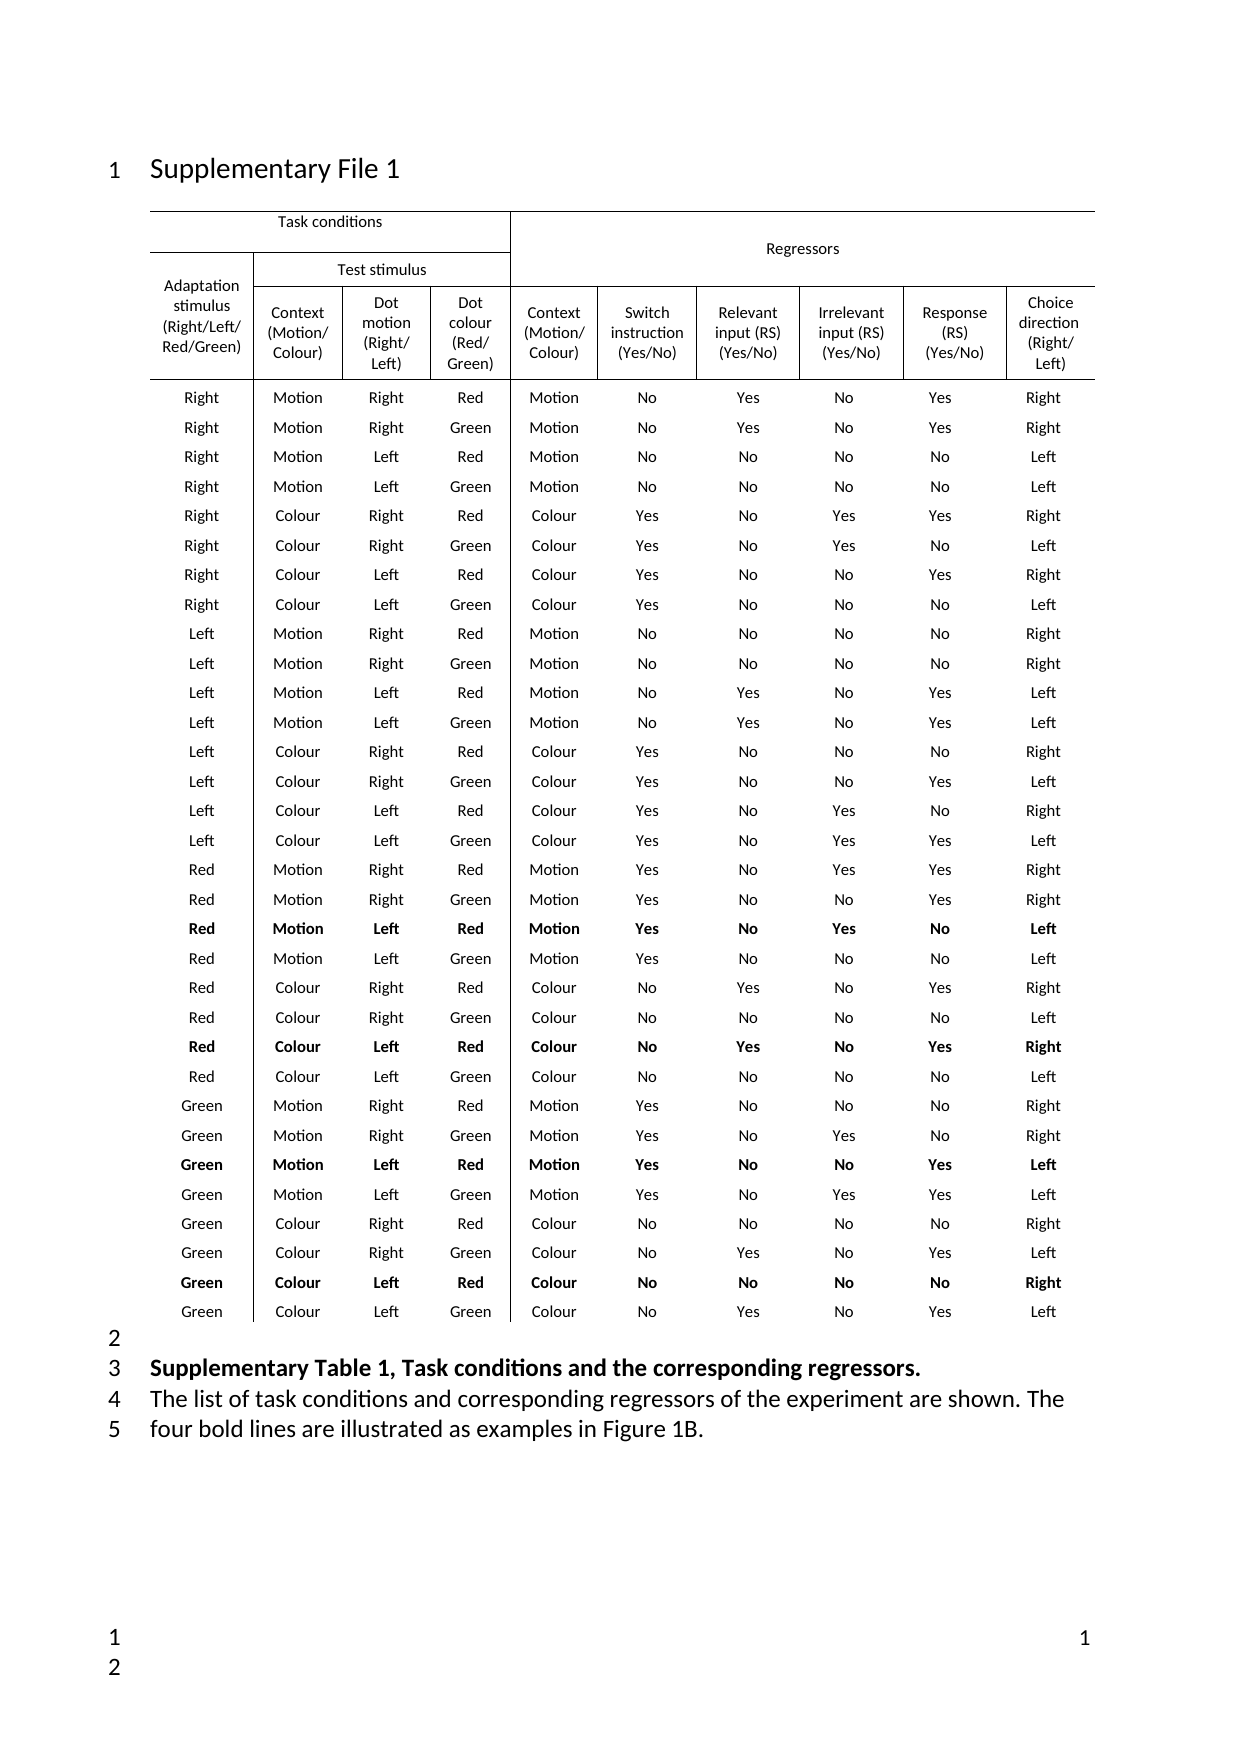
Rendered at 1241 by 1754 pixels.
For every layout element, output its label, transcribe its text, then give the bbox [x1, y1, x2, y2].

table_cell Right [342, 644, 431, 673]
table_cell Red [431, 556, 510, 585]
table_cell Yes [696, 968, 800, 998]
table_cell Red [431, 1145, 510, 1174]
table_cell Left [992, 674, 1095, 703]
table_cell Left [342, 674, 431, 703]
table_cell No [800, 1204, 888, 1233]
table_cell Green [431, 1057, 510, 1086]
table_cell Right [342, 1116, 431, 1145]
table_cell Yes [888, 497, 992, 526]
table_cell Colour [511, 585, 598, 614]
table_cell No [696, 1204, 800, 1233]
table_cell Right [992, 880, 1095, 909]
table_cell Green [431, 467, 510, 497]
table_cell No [696, 585, 800, 614]
table_cell Yes [888, 821, 992, 850]
table_cell Yes [598, 791, 696, 821]
table_cell Green [431, 1234, 510, 1263]
table_cell No [696, 1116, 800, 1145]
table_cell Colour [511, 556, 598, 585]
table_cell Green [150, 1263, 253, 1292]
table_cell No [598, 408, 696, 438]
table_cell Red [431, 733, 510, 762]
table_cell Colour [511, 1204, 598, 1233]
table_cell Right [992, 1204, 1095, 1233]
table_cell Red [431, 1263, 510, 1292]
table_cell No [888, 1086, 992, 1116]
table_cell No [696, 467, 800, 497]
table_cell Left [992, 585, 1095, 614]
table_cell Context (Motion/ Colour) [511, 287, 597, 379]
table_cell Left [342, 939, 431, 968]
table_cell Yes [888, 1175, 992, 1204]
table_cell No [696, 556, 800, 585]
table_cell Colour [511, 791, 598, 821]
table_cell Motion [511, 1175, 598, 1204]
table_cell Yes [888, 1027, 992, 1057]
table_cell Red [431, 380, 510, 408]
table_cell Right [992, 556, 1095, 585]
table_cell Left [342, 1027, 431, 1057]
table_cell Right [992, 733, 1095, 762]
table_cell Left [992, 1145, 1095, 1174]
table_cell Motion [254, 438, 342, 467]
table_cell No [888, 615, 992, 644]
table_cell Motion [511, 850, 598, 880]
table_cell Right [992, 408, 1095, 438]
table_cell Left [342, 1293, 431, 1322]
table_cell Yes [598, 939, 696, 968]
table_cell No [800, 880, 888, 909]
table_cell Yes [598, 556, 696, 585]
table_cell Right [150, 408, 253, 438]
table_cell Motion [511, 1145, 598, 1174]
table_cell Right [342, 1204, 431, 1233]
table_cell Left [342, 1175, 431, 1204]
table_cell Yes [598, 909, 696, 939]
table_cell Left [992, 1175, 1095, 1204]
table_cell Right [992, 380, 1095, 408]
table_cell No [800, 998, 888, 1027]
text Supplementary File 1 [150, 150, 1090, 186]
table_cell Left [992, 998, 1095, 1027]
table_cell Right [150, 380, 253, 408]
table_cell Motion [511, 380, 598, 408]
table_cell Yes [800, 526, 888, 556]
table_cell No [696, 497, 800, 526]
table_cell Motion [511, 467, 598, 497]
table_cell No [598, 615, 696, 644]
table_cell Right [150, 467, 253, 497]
table_cell Left [150, 733, 253, 762]
table_cell Right [342, 408, 431, 438]
table_cell Motion [254, 615, 342, 644]
table_cell No [696, 1175, 800, 1204]
table_cell Motion [511, 644, 598, 673]
table_cell Green [150, 1145, 253, 1174]
table_cell Motion [511, 408, 598, 438]
table_cell Right [992, 791, 1095, 821]
table_cell No [598, 1293, 696, 1322]
table_cell Left [342, 1263, 431, 1292]
table_cell Right [992, 1263, 1095, 1292]
table_cell No [800, 1057, 888, 1086]
table_cell No [888, 585, 992, 614]
table_cell Colour [254, 1204, 342, 1233]
table_cell Left [342, 438, 431, 467]
table_cell Motion [254, 467, 342, 497]
table_cell Motion [511, 674, 598, 703]
table_cell Colour [254, 998, 342, 1027]
table_cell Colour [254, 1293, 342, 1322]
table_cell Yes [696, 1027, 800, 1057]
table_cell Left [150, 644, 253, 673]
table_cell Green [150, 1293, 253, 1322]
table_cell Motion [511, 615, 598, 644]
table_cell Green [431, 644, 510, 673]
table_cell Red [150, 939, 253, 968]
table_cell Yes [888, 880, 992, 909]
table_cell Colour [254, 762, 342, 791]
text Supplementary Table 1, Task conditions and the corresponding regressors. [150, 1352, 1090, 1383]
table_cell No [888, 438, 992, 467]
table_cell Yes [888, 674, 992, 703]
table_cell Left [150, 615, 253, 644]
table_cell Red [431, 850, 510, 880]
table_cell No [800, 408, 888, 438]
table_cell Colour [254, 497, 342, 526]
table_cell Right [150, 438, 253, 467]
table_header Task conditions [150, 212, 510, 252]
table_cell No [598, 438, 696, 467]
table_cell Yes [800, 1175, 888, 1204]
table_cell Yes [598, 1175, 696, 1204]
table_cell Right [992, 644, 1095, 673]
table_cell Motion [254, 703, 342, 732]
table_cell Motion [254, 644, 342, 673]
table_cell Left [342, 791, 431, 821]
table_cell No [800, 968, 888, 998]
table_cell Yes [888, 1234, 992, 1263]
table_cell Right [992, 1116, 1095, 1145]
table_cell No [696, 1145, 800, 1174]
table_cell Choice direction (Right/ Left) [1007, 287, 1095, 379]
table_cell No [888, 998, 992, 1027]
table_cell No [888, 939, 992, 968]
table_cell Yes [598, 880, 696, 909]
table_cell No [696, 1086, 800, 1116]
table_cell Yes [696, 1293, 800, 1322]
table_cell No [800, 1027, 888, 1057]
table_cell No [696, 998, 800, 1027]
table_cell Left [342, 909, 431, 939]
table_cell Motion [254, 1175, 342, 1204]
table_cell No [696, 762, 800, 791]
table_cell No [800, 1293, 888, 1322]
table_cell Motion [254, 380, 342, 408]
table_cell Green [431, 939, 510, 968]
table_cell No [598, 674, 696, 703]
table_cell No [598, 703, 696, 732]
table_cell Right [150, 526, 253, 556]
table_cell No [598, 380, 696, 408]
table_cell No [696, 438, 800, 467]
table_cell No [696, 821, 800, 850]
table_cell Left [342, 703, 431, 732]
table_cell No [888, 733, 992, 762]
table_cell Right [992, 1027, 1095, 1057]
table_cell Left [342, 1145, 431, 1174]
table_cell Colour [511, 1027, 598, 1057]
table_cell No [800, 762, 888, 791]
table_cell Right [342, 615, 431, 644]
table_cell No [800, 733, 888, 762]
table_cell Motion [254, 408, 342, 438]
table_cell Green [150, 1116, 253, 1145]
table_cell Motion [511, 1086, 598, 1116]
table_cell Left [992, 1293, 1095, 1322]
table_cell Green [431, 762, 510, 791]
table_cell Colour [254, 1027, 342, 1057]
table_cell Left [150, 703, 253, 732]
table_cell Right [342, 998, 431, 1027]
table_cell Left [992, 526, 1095, 556]
table_cell Colour [511, 762, 598, 791]
table_cell Green [150, 1204, 253, 1233]
table_cell Right [342, 968, 431, 998]
table_cell Green [150, 1175, 253, 1204]
table_cell Left [150, 791, 253, 821]
table_cell Right [992, 497, 1095, 526]
table_cell Yes [696, 408, 800, 438]
table_cell Right [342, 1086, 431, 1116]
table_cell Colour [511, 1234, 598, 1263]
table_cell Left [342, 556, 431, 585]
table_cell No [800, 585, 888, 614]
table_cell Yes [598, 1086, 696, 1116]
table_cell Red [150, 1027, 253, 1057]
table_cell Dot colour (Red/ Green) [431, 287, 510, 379]
table_cell Yes [800, 850, 888, 880]
table_cell No [598, 1057, 696, 1086]
table_cell Relevant input (RS) (Yes/No) [697, 287, 799, 379]
table_cell Green [150, 1086, 253, 1116]
table_cell Colour [511, 497, 598, 526]
table_cell Red [150, 968, 253, 998]
table_cell Red [150, 1057, 253, 1086]
table_cell Colour [254, 968, 342, 998]
table_cell Left [992, 703, 1095, 732]
table_cell Adaptation stimulus (Right/Left/Red/Green) [150, 253, 253, 379]
table_cell No [800, 644, 888, 673]
table_cell Motion [254, 674, 342, 703]
table_cell Right [150, 497, 253, 526]
table_cell No [598, 1234, 696, 1263]
table_cell Right [992, 850, 1095, 880]
table_cell Motion [511, 1116, 598, 1145]
table_cell Yes [888, 762, 992, 791]
table_cell No [800, 1263, 888, 1292]
table_cell Right [992, 968, 1095, 998]
table_cell Colour [511, 968, 598, 998]
table_cell Green [431, 526, 510, 556]
table_cell No [888, 1116, 992, 1145]
table_cell Red [431, 791, 510, 821]
table_cell Right [150, 556, 253, 585]
table_cell Motion [254, 880, 342, 909]
table_cell Dot motion (Right/ Left) [343, 287, 430, 379]
table_cell No [888, 1263, 992, 1292]
table_cell No [696, 1263, 800, 1292]
table_cell Left [992, 438, 1095, 467]
table_cell Colour [254, 791, 342, 821]
table_cell No [598, 968, 696, 998]
table_cell Motion [254, 909, 342, 939]
table_cell Colour [511, 821, 598, 850]
table_cell No [888, 467, 992, 497]
table_cell Left [992, 1234, 1095, 1263]
table_cell Green [431, 880, 510, 909]
table_cell Yes [888, 703, 992, 732]
table_cell No [696, 526, 800, 556]
table_cell Yes [888, 1293, 992, 1322]
table_cell Right [992, 1086, 1095, 1116]
table_cell No [696, 1057, 800, 1086]
table_cell Colour [511, 1057, 598, 1086]
table_cell Colour [254, 733, 342, 762]
table_cell Motion [254, 1116, 342, 1145]
table_cell Left [150, 674, 253, 703]
table_cell Right [342, 1234, 431, 1263]
table_cell Red [150, 909, 253, 939]
table_cell Yes [888, 850, 992, 880]
table_cell Motion [254, 939, 342, 968]
table_cell No [696, 733, 800, 762]
table_cell Colour [254, 585, 342, 614]
table_cell Left [342, 467, 431, 497]
table_cell Test stimulus [254, 253, 510, 286]
table_cell Left [342, 585, 431, 614]
table_cell Red [431, 438, 510, 467]
table_cell Green [431, 821, 510, 850]
table_cell Motion [254, 1086, 342, 1116]
table_cell Yes [696, 703, 800, 732]
table_cell Left [150, 821, 253, 850]
table_cell No [598, 1263, 696, 1292]
table_cell No [598, 1027, 696, 1057]
table_cell No [800, 438, 888, 467]
table_cell No [888, 791, 992, 821]
table_cell Motion [511, 909, 598, 939]
table_cell Yes [888, 380, 992, 408]
table_cell No [888, 526, 992, 556]
table_cell No [800, 380, 888, 408]
table_cell Yes [800, 1116, 888, 1145]
table_cell Colour [254, 526, 342, 556]
table_cell No [888, 1204, 992, 1233]
table_cell No [888, 1057, 992, 1086]
table_cell No [696, 909, 800, 939]
table_cell Right [342, 880, 431, 909]
table_cell No [888, 644, 992, 673]
table_cell Yes [598, 733, 696, 762]
table_cell No [696, 644, 800, 673]
text The list of task conditions and corresponding regressors of the experiment are shown. The four bold lines are illustrated as examples in Figure 1B. [150, 1383, 1090, 1444]
table_cell Yes [888, 408, 992, 438]
table_cell No [800, 556, 888, 585]
table_cell Green [431, 1293, 510, 1322]
table_cell Yes [598, 585, 696, 614]
table_cell Left [992, 821, 1095, 850]
table_cell Green [431, 1116, 510, 1145]
table_cell Green [431, 408, 510, 438]
table_cell Yes [598, 762, 696, 791]
table_cell Colour [511, 1263, 598, 1292]
table_cell Yes [696, 1234, 800, 1263]
table_cell Colour [511, 733, 598, 762]
table_cell Red [431, 615, 510, 644]
table_cell No [800, 1145, 888, 1174]
table_cell Motion [511, 438, 598, 467]
table_cell No [800, 1234, 888, 1263]
table_cell Response (RS) (Yes/No) [904, 287, 1006, 379]
table_cell No [598, 467, 696, 497]
table_cell No [696, 850, 800, 880]
table_cell No [800, 939, 888, 968]
table_cell Left [992, 909, 1095, 939]
table_cell Red [150, 850, 253, 880]
table_cell Colour [254, 1057, 342, 1086]
table_cell Yes [800, 791, 888, 821]
table_cell No [696, 880, 800, 909]
table_cell Left [992, 467, 1095, 497]
table_cell Colour [254, 821, 342, 850]
table_cell Right [992, 615, 1095, 644]
table_cell Red [431, 674, 510, 703]
table_cell Left [992, 939, 1095, 968]
table_cell Green [431, 585, 510, 614]
table_cell Left [342, 1057, 431, 1086]
table_cell Yes [800, 909, 888, 939]
table_cell Yes [598, 1116, 696, 1145]
table_cell No [800, 674, 888, 703]
table_header Regressors [511, 212, 1095, 286]
table_cell Yes [598, 821, 696, 850]
table_cell Red [150, 998, 253, 1027]
table_cell No [800, 703, 888, 732]
table_cell Yes [598, 850, 696, 880]
table_cell Green [431, 703, 510, 732]
table_cell No [888, 909, 992, 939]
table_cell Motion [254, 850, 342, 880]
table_cell Yes [696, 380, 800, 408]
table_cell Colour [511, 1293, 598, 1322]
table_cell Yes [598, 497, 696, 526]
table_cell Left [342, 821, 431, 850]
table_cell No [696, 615, 800, 644]
table_cell Motion [511, 703, 598, 732]
table_cell Yes [800, 821, 888, 850]
table_cell Right [342, 762, 431, 791]
table_cell Motion [254, 1145, 342, 1174]
table_cell Context (Motion/ Colour) [254, 287, 342, 379]
table_cell Green [431, 1175, 510, 1204]
table_cell No [800, 1086, 888, 1116]
table_cell No [598, 644, 696, 673]
table_cell No [800, 615, 888, 644]
table_cell Colour [511, 526, 598, 556]
table_cell Yes [888, 968, 992, 998]
table_cell Left [992, 1057, 1095, 1086]
table_cell Green [150, 1234, 253, 1263]
table_cell Red [431, 1027, 510, 1057]
table_cell Motion [511, 880, 598, 909]
table_cell Red [431, 497, 510, 526]
table_cell Colour [254, 556, 342, 585]
table_cell Right [342, 733, 431, 762]
table_cell Right [342, 850, 431, 880]
table_cell Yes [888, 556, 992, 585]
table_cell Red [150, 880, 253, 909]
table_cell No [598, 998, 696, 1027]
table_cell Right [342, 526, 431, 556]
table_cell Colour [254, 1234, 342, 1263]
table_cell Yes [800, 497, 888, 526]
table_cell Motion [511, 939, 598, 968]
table_cell Yes [696, 674, 800, 703]
table_cell Red [431, 909, 510, 939]
table_cell Left [992, 762, 1095, 791]
table_cell Red [431, 968, 510, 998]
table_cell Red [431, 1086, 510, 1116]
table_cell Right [342, 497, 431, 526]
table_cell Yes [598, 526, 696, 556]
table_cell Red [431, 1204, 510, 1233]
table_cell Right [342, 380, 431, 408]
table_cell No [598, 1204, 696, 1233]
table_cell Green [431, 998, 510, 1027]
table_cell Colour [511, 998, 598, 1027]
table_cell Yes [888, 1145, 992, 1174]
table_cell Switch instruction (Yes/No) [598, 287, 696, 379]
table_cell No [800, 467, 888, 497]
table_cell Right [150, 585, 253, 614]
table_cell Irrelevant input (RS) (Yes/No) [800, 287, 903, 379]
table_cell No [696, 791, 800, 821]
table_cell Yes [598, 1145, 696, 1174]
table_cell Colour [254, 1263, 342, 1292]
table_cell Left [150, 762, 253, 791]
table_cell No [696, 939, 800, 968]
